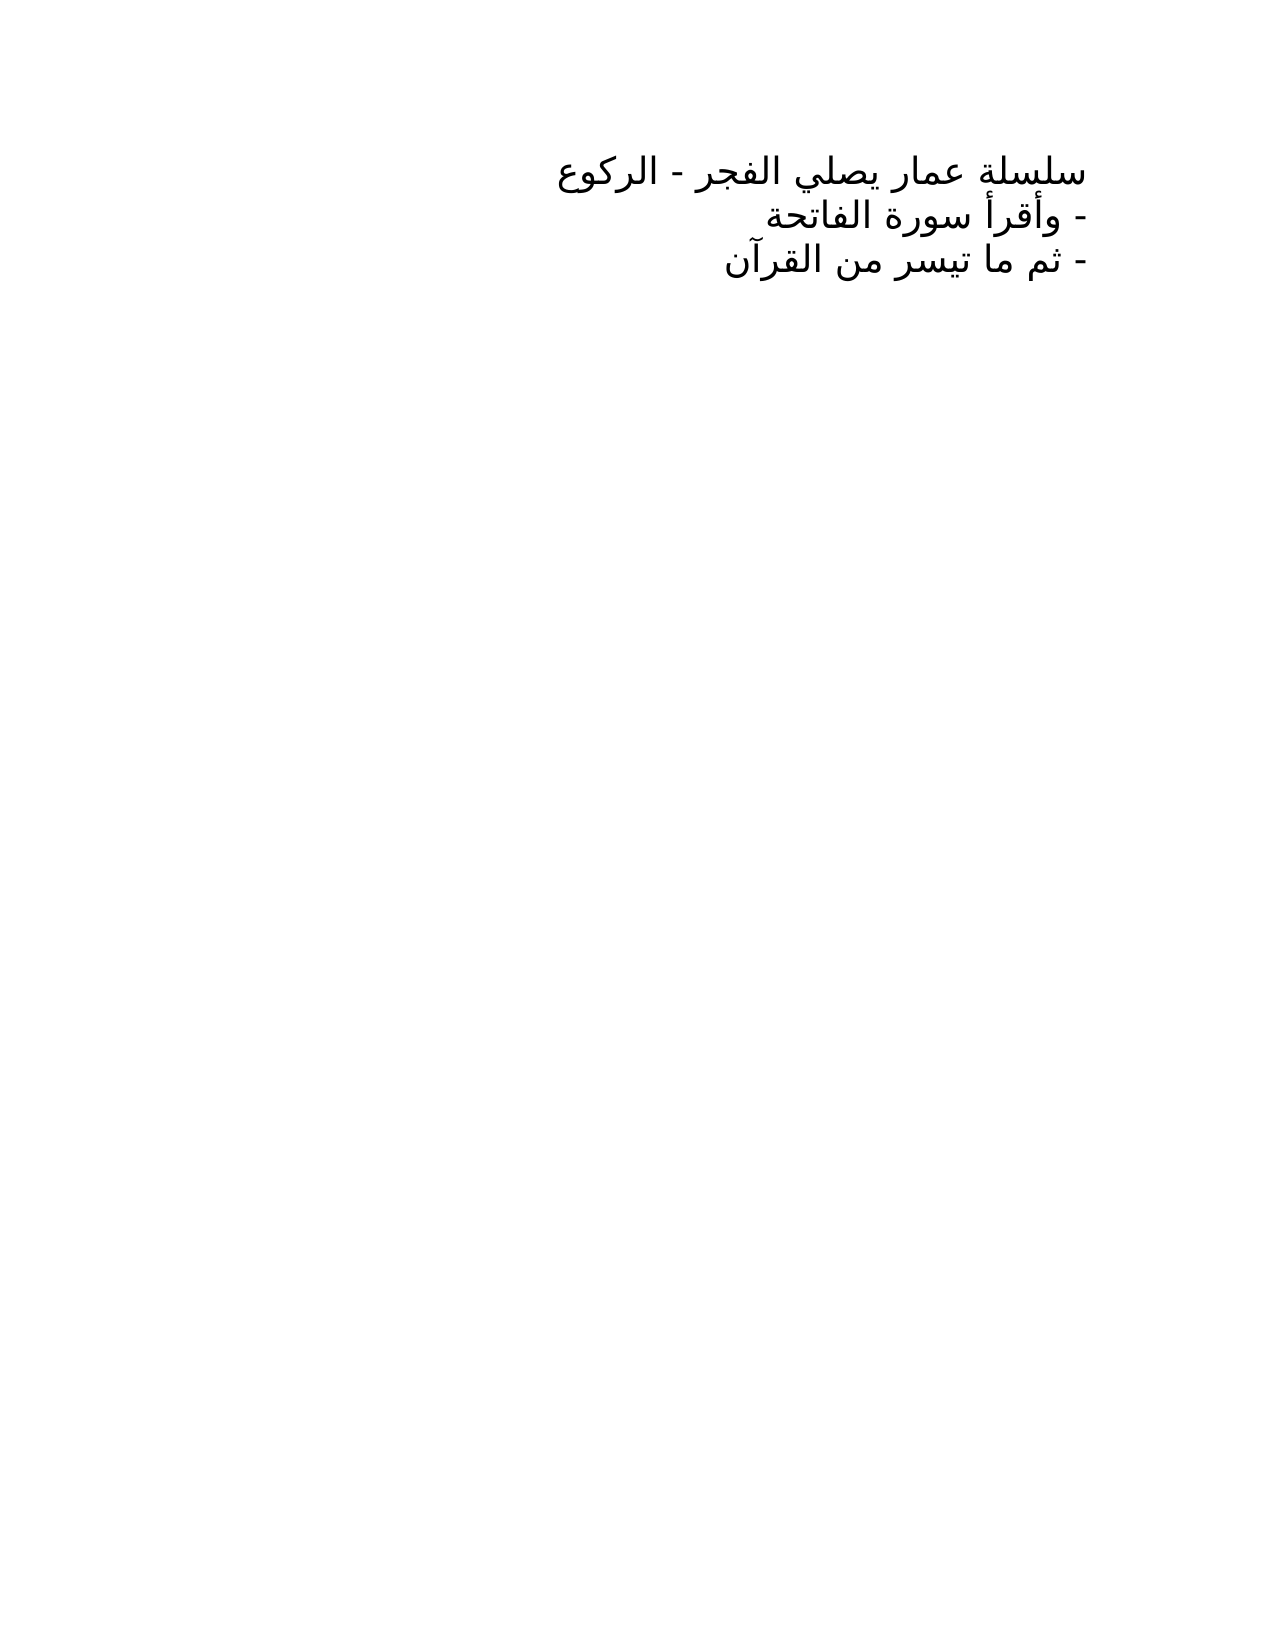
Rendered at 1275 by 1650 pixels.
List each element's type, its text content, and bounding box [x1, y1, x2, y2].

text - ثم ما تيسر من القرآن [187, 237, 1087, 281]
text سلسلة عمار يصلي الفجر - الركوع [187, 150, 1087, 194]
text - وأقرأ سورة الفاتحة [187, 194, 1087, 237]
